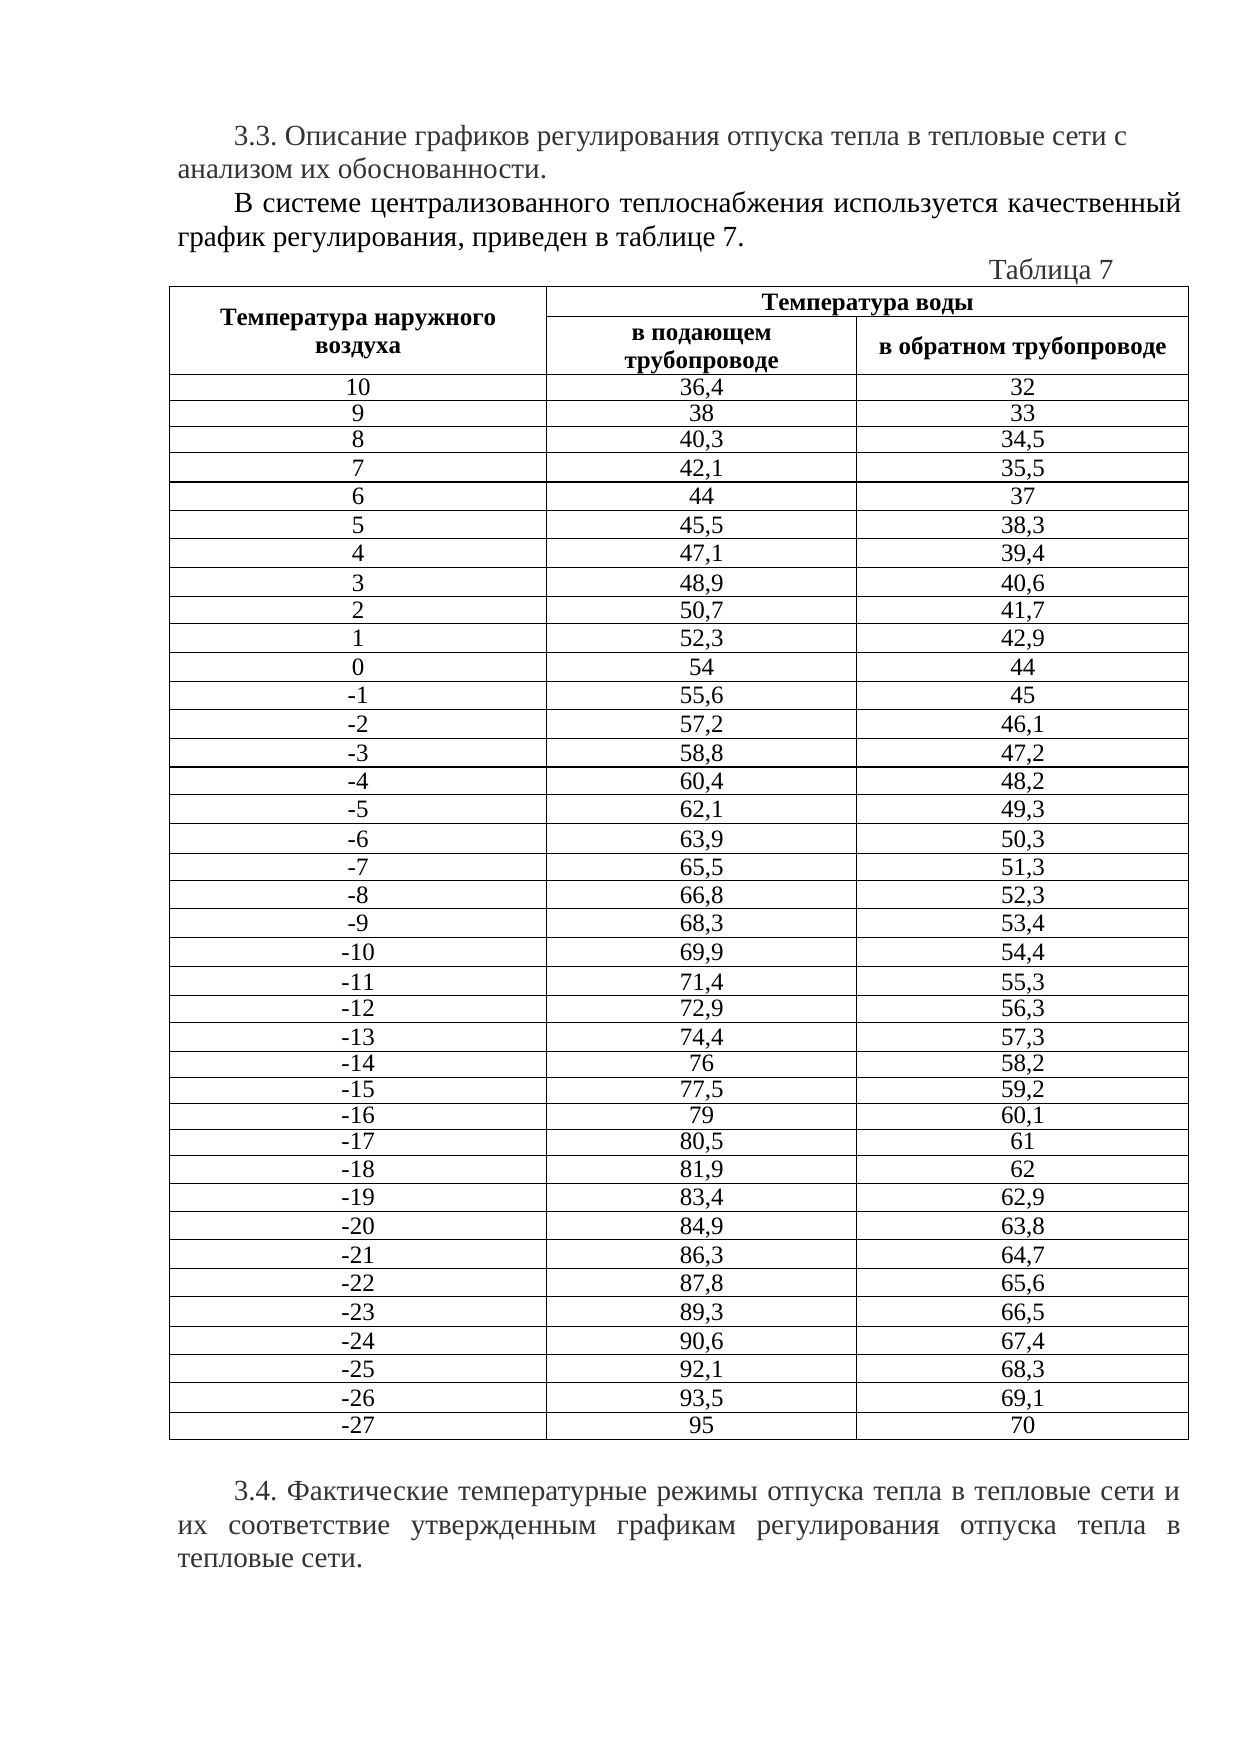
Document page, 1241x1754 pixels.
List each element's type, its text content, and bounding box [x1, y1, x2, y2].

table_cell 56,3 [857, 996, 1188, 1022]
table_cell 57,3 [857, 1023, 1188, 1051]
table_cell 37 [857, 483, 1188, 509]
table_cell 9 [170, 401, 546, 426]
table_cell 42,1 [547, 453, 856, 481]
table_cell 63,9 [547, 824, 856, 853]
table_cell 44 [547, 483, 856, 509]
table_cell -13 [170, 1023, 546, 1051]
table_cell 53,4 [857, 909, 1188, 937]
table_cell -16 [170, 1104, 546, 1129]
table_cell 62,9 [857, 1184, 1188, 1211]
table_cell 55,6 [547, 682, 856, 709]
table_cell 41,7 [857, 597, 1188, 623]
table_cell 5 [170, 511, 546, 538]
table_cell 84,9 [547, 1212, 856, 1239]
table_cell 87,8 [547, 1269, 856, 1296]
table_cell 72,9 [547, 996, 856, 1022]
table_cell -9 [170, 909, 546, 937]
table_header Температура воды [547, 287, 1188, 316]
table_cell 69,9 [547, 938, 856, 966]
table_cell 58,2 [857, 1052, 1188, 1077]
table_cell 38,3 [857, 511, 1188, 538]
table_cell 47,2 [857, 739, 1188, 766]
table_cell 61 [857, 1130, 1188, 1155]
table_cell 83,4 [547, 1184, 856, 1211]
table_cell -26 [170, 1383, 546, 1412]
table_cell 68,3 [857, 1355, 1188, 1382]
table_cell 45,5 [547, 511, 856, 538]
table_cell -27 [170, 1413, 546, 1439]
table_cell 69,1 [857, 1383, 1188, 1412]
table_cell 92,1 [547, 1355, 856, 1382]
table_cell 7 [170, 453, 546, 481]
table_cell 65,5 [547, 854, 856, 880]
table_cell 47,1 [547, 539, 856, 567]
table_cell 44 [857, 653, 1188, 681]
table_cell 3 [170, 568, 546, 596]
table_cell 39,4 [857, 539, 1188, 567]
table_cell -8 [170, 881, 546, 908]
table_cell 62,1 [547, 795, 856, 822]
table_cell 76 [547, 1052, 856, 1077]
table_cell в подающем трубопроводе [547, 317, 856, 374]
table_cell -15 [170, 1078, 546, 1103]
table_cell 38 [547, 401, 856, 426]
table_cell 40,6 [857, 568, 1188, 596]
table_cell 70 [857, 1413, 1188, 1439]
table_cell -2 [170, 710, 546, 737]
table_cell -22 [170, 1269, 546, 1296]
table_cell 4 [170, 539, 546, 567]
table_cell -3 [170, 739, 546, 766]
table_cell 86,3 [547, 1240, 856, 1268]
table_cell 55,3 [857, 967, 1188, 995]
table_cell 50,7 [547, 597, 856, 623]
table_cell -18 [170, 1156, 546, 1182]
table_cell 67,4 [857, 1327, 1188, 1354]
subtitle 3.3. Описание графиков регулирования отпуска тепла в тепловые сети с анализом их обоснованности. [177, 118, 1181, 185]
subtitle 3.4. Фактические температурные режимы отпуска тепла в тепловые сети и их соответствие утвержденным графикам регулирования отпуска тепла в тепловые сети. [177, 1473, 1181, 1574]
table_cell -17 [170, 1130, 546, 1155]
table_cell -24 [170, 1327, 546, 1354]
subtitle Таблица 7 [988, 252, 1181, 286]
table_cell -6 [170, 824, 546, 853]
table_cell 90,6 [547, 1327, 856, 1354]
table_header Температура наружного воздуха [170, 287, 546, 374]
table_cell -25 [170, 1355, 546, 1382]
table_cell 48,9 [547, 568, 856, 596]
table_cell 10 [170, 375, 546, 400]
table_cell -10 [170, 938, 546, 966]
table_cell 93,5 [547, 1383, 856, 1412]
table_cell -1 [170, 682, 546, 709]
table_cell 57,2 [547, 710, 856, 737]
table_cell -5 [170, 795, 546, 822]
table_cell 1 [170, 624, 546, 652]
table_cell -7 [170, 854, 546, 880]
table_cell -4 [170, 768, 546, 794]
table_cell 68,3 [547, 909, 856, 937]
table_cell 74,4 [547, 1023, 856, 1051]
table_cell 40,3 [547, 427, 856, 452]
table_cell 33 [857, 401, 1188, 426]
table_cell -20 [170, 1212, 546, 1239]
table_cell 50,3 [857, 824, 1188, 853]
table_cell 8 [170, 427, 546, 452]
text В системе централизованного теплоснабжения используется качественный график регулирования, приведен в таблице 7. [177, 185, 1182, 252]
table_cell 36,4 [547, 375, 856, 400]
table_cell 89,3 [547, 1297, 856, 1326]
table_cell 62 [857, 1156, 1188, 1182]
table_cell 71,4 [547, 967, 856, 995]
table_cell 52,3 [547, 624, 856, 652]
table_cell 58,8 [547, 739, 856, 766]
table_cell 64,7 [857, 1240, 1188, 1268]
table_cell 48,2 [857, 768, 1188, 794]
table_cell 66,8 [547, 881, 856, 908]
table_cell 6 [170, 483, 546, 509]
table_cell 60,1 [857, 1104, 1188, 1129]
table_cell -14 [170, 1052, 546, 1077]
table_cell 66,5 [857, 1297, 1188, 1326]
table_cell 34,5 [857, 427, 1188, 452]
table_cell 32 [857, 375, 1188, 400]
table_cell 65,6 [857, 1269, 1188, 1296]
table_cell -11 [170, 967, 546, 995]
table_cell 46,1 [857, 710, 1188, 737]
table_cell 77,5 [547, 1078, 856, 1103]
table_cell 59,2 [857, 1078, 1188, 1103]
table_cell 35,5 [857, 453, 1188, 481]
table_cell 54,4 [857, 938, 1188, 966]
table_cell 49,3 [857, 795, 1188, 822]
table_cell 42,9 [857, 624, 1188, 652]
table_cell 2 [170, 597, 546, 623]
table_cell 95 [547, 1413, 856, 1439]
table_cell 45 [857, 682, 1188, 709]
table_cell -19 [170, 1184, 546, 1211]
table_cell -12 [170, 996, 546, 1022]
table_cell -21 [170, 1240, 546, 1268]
table_cell в обратном трубопроводе [857, 317, 1188, 374]
table_cell 63,8 [857, 1212, 1188, 1239]
table_cell 80,5 [547, 1130, 856, 1155]
table_cell 0 [170, 653, 546, 681]
table_cell -23 [170, 1297, 546, 1326]
table_cell 79 [547, 1104, 856, 1129]
table_cell 60,4 [547, 768, 856, 794]
table_cell 51,3 [857, 854, 1188, 880]
table_cell 81,9 [547, 1156, 856, 1182]
table_cell 52,3 [857, 881, 1188, 908]
table_cell 54 [547, 653, 856, 681]
